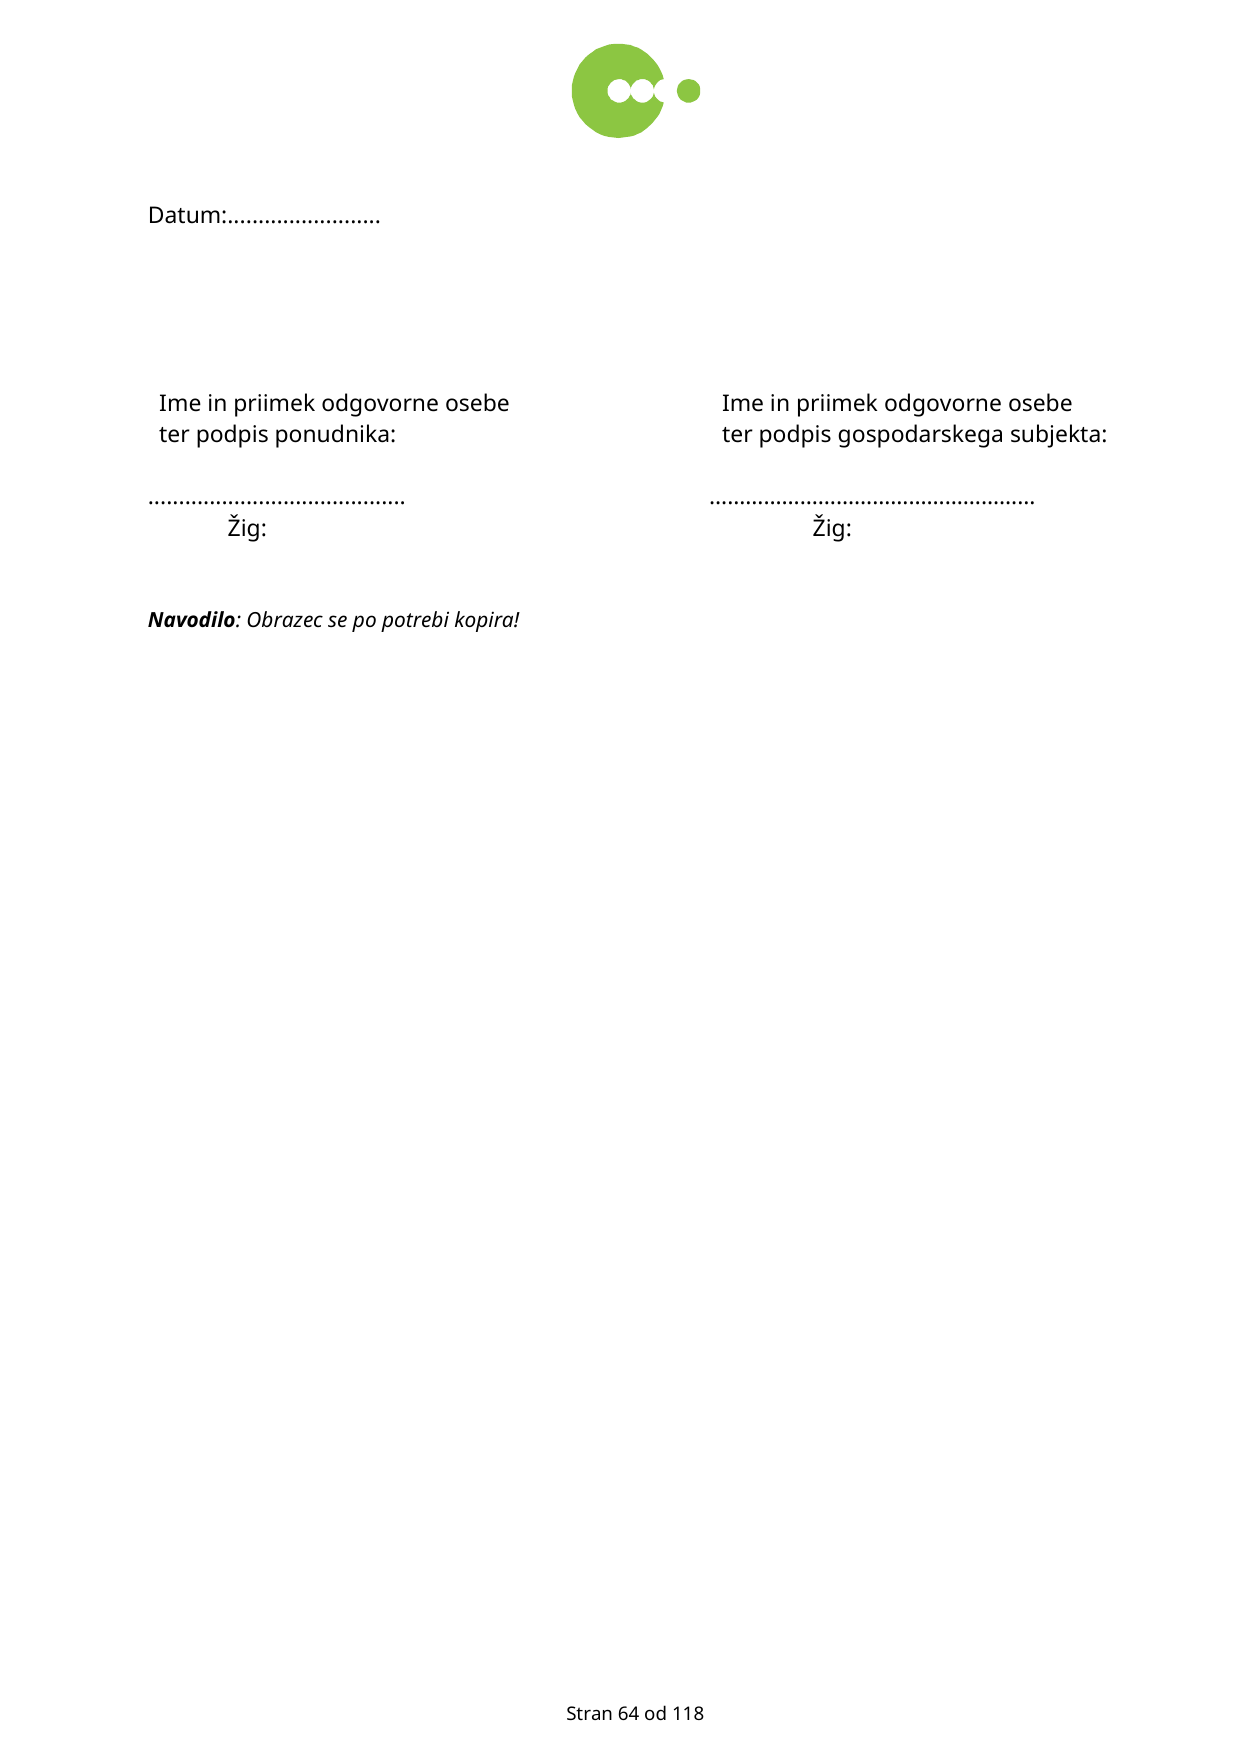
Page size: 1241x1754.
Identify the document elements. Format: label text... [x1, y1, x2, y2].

text Žig: Žig: [148, 511, 1122, 543]
text .......................................... ……………………………………………… [148, 480, 1122, 511]
text Datum:......................... [148, 199, 1122, 230]
table_header Ime in priimek odgovorne osebe ter podpis gospodarskega subjekta: [711, 386, 1122, 449]
table_header Ime in priimek odgovorne osebe ter podpis ponudnika: [148, 386, 711, 449]
text Navodilo: Obrazec se po potrebi kopira! [148, 605, 1122, 634]
